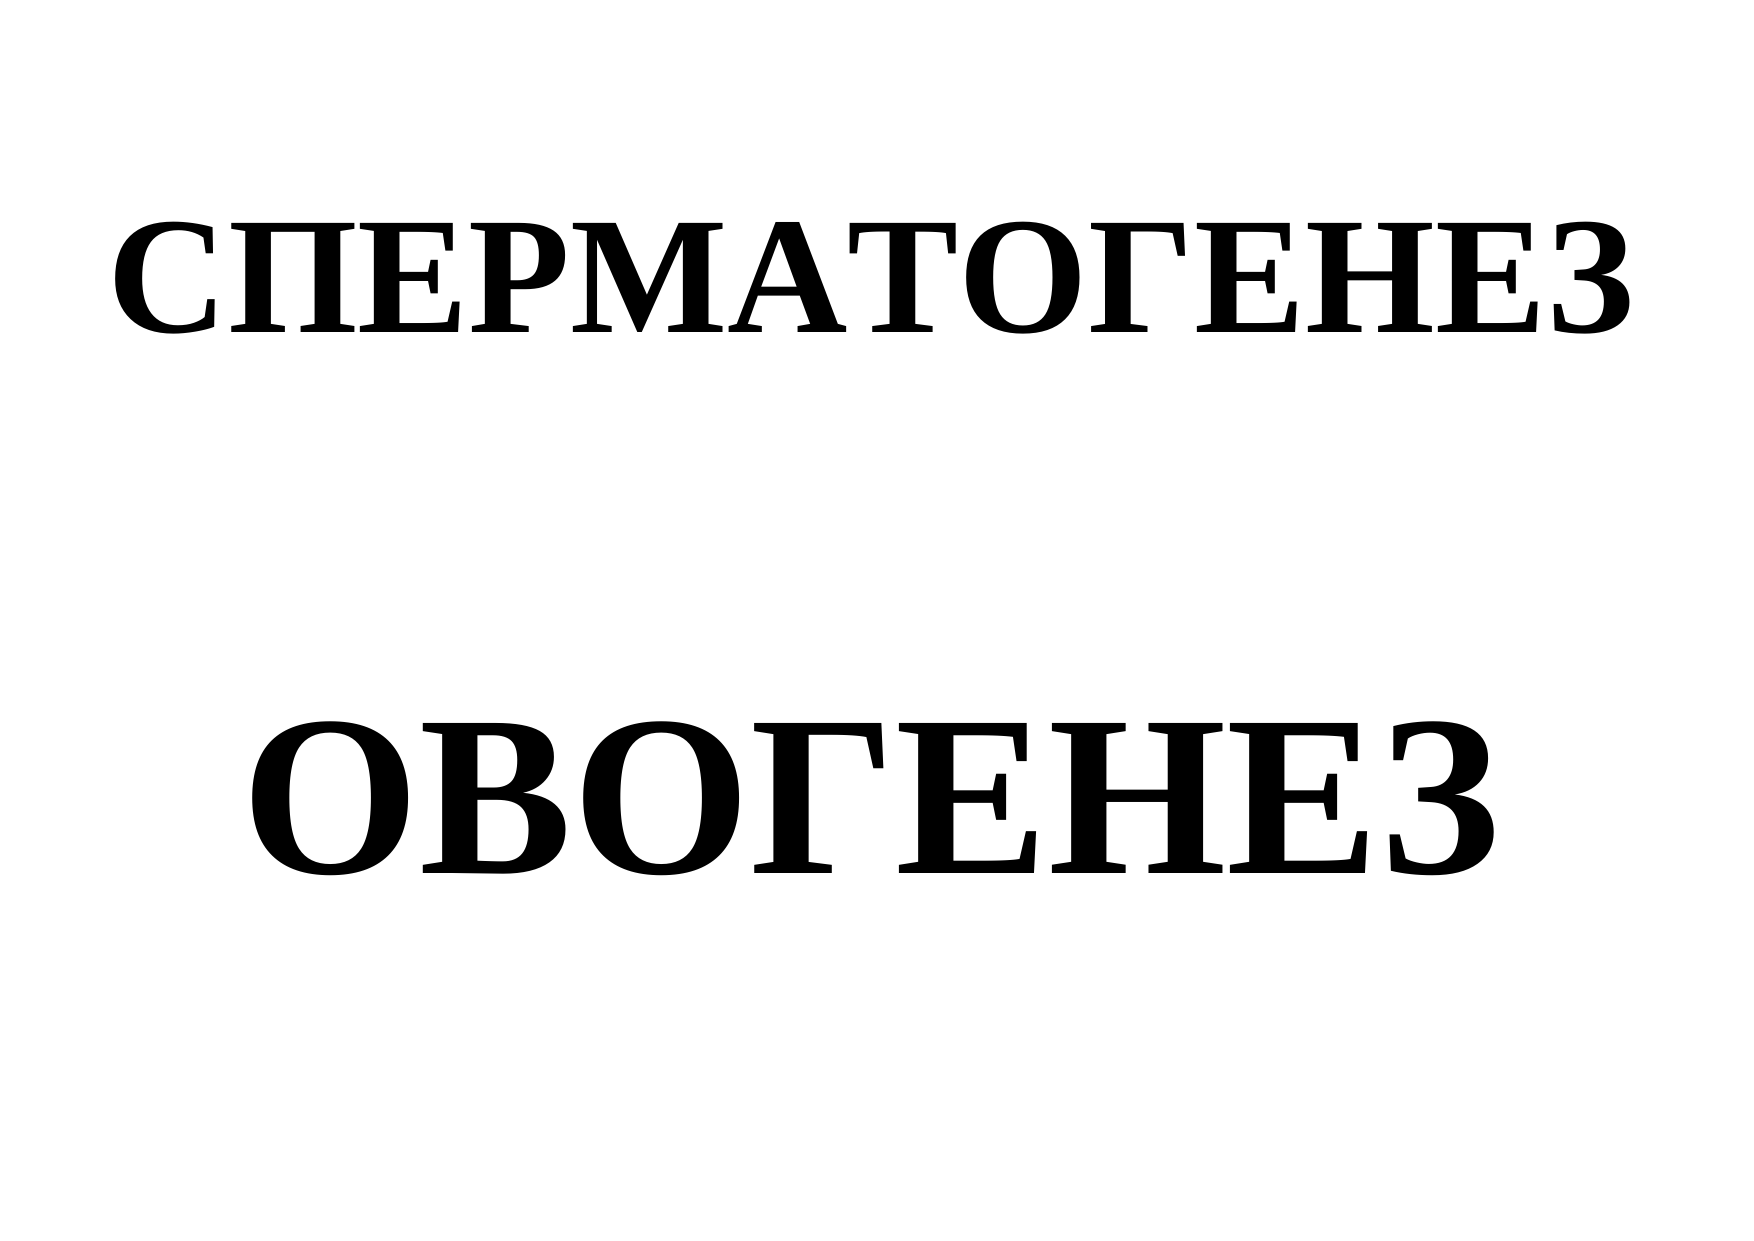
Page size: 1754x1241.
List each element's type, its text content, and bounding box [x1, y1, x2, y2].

text ОВОГЕНЕЗ [59, 660, 1683, 923]
text СПЕРМАТОГЕНЕЗ [59, 177, 1683, 369]
